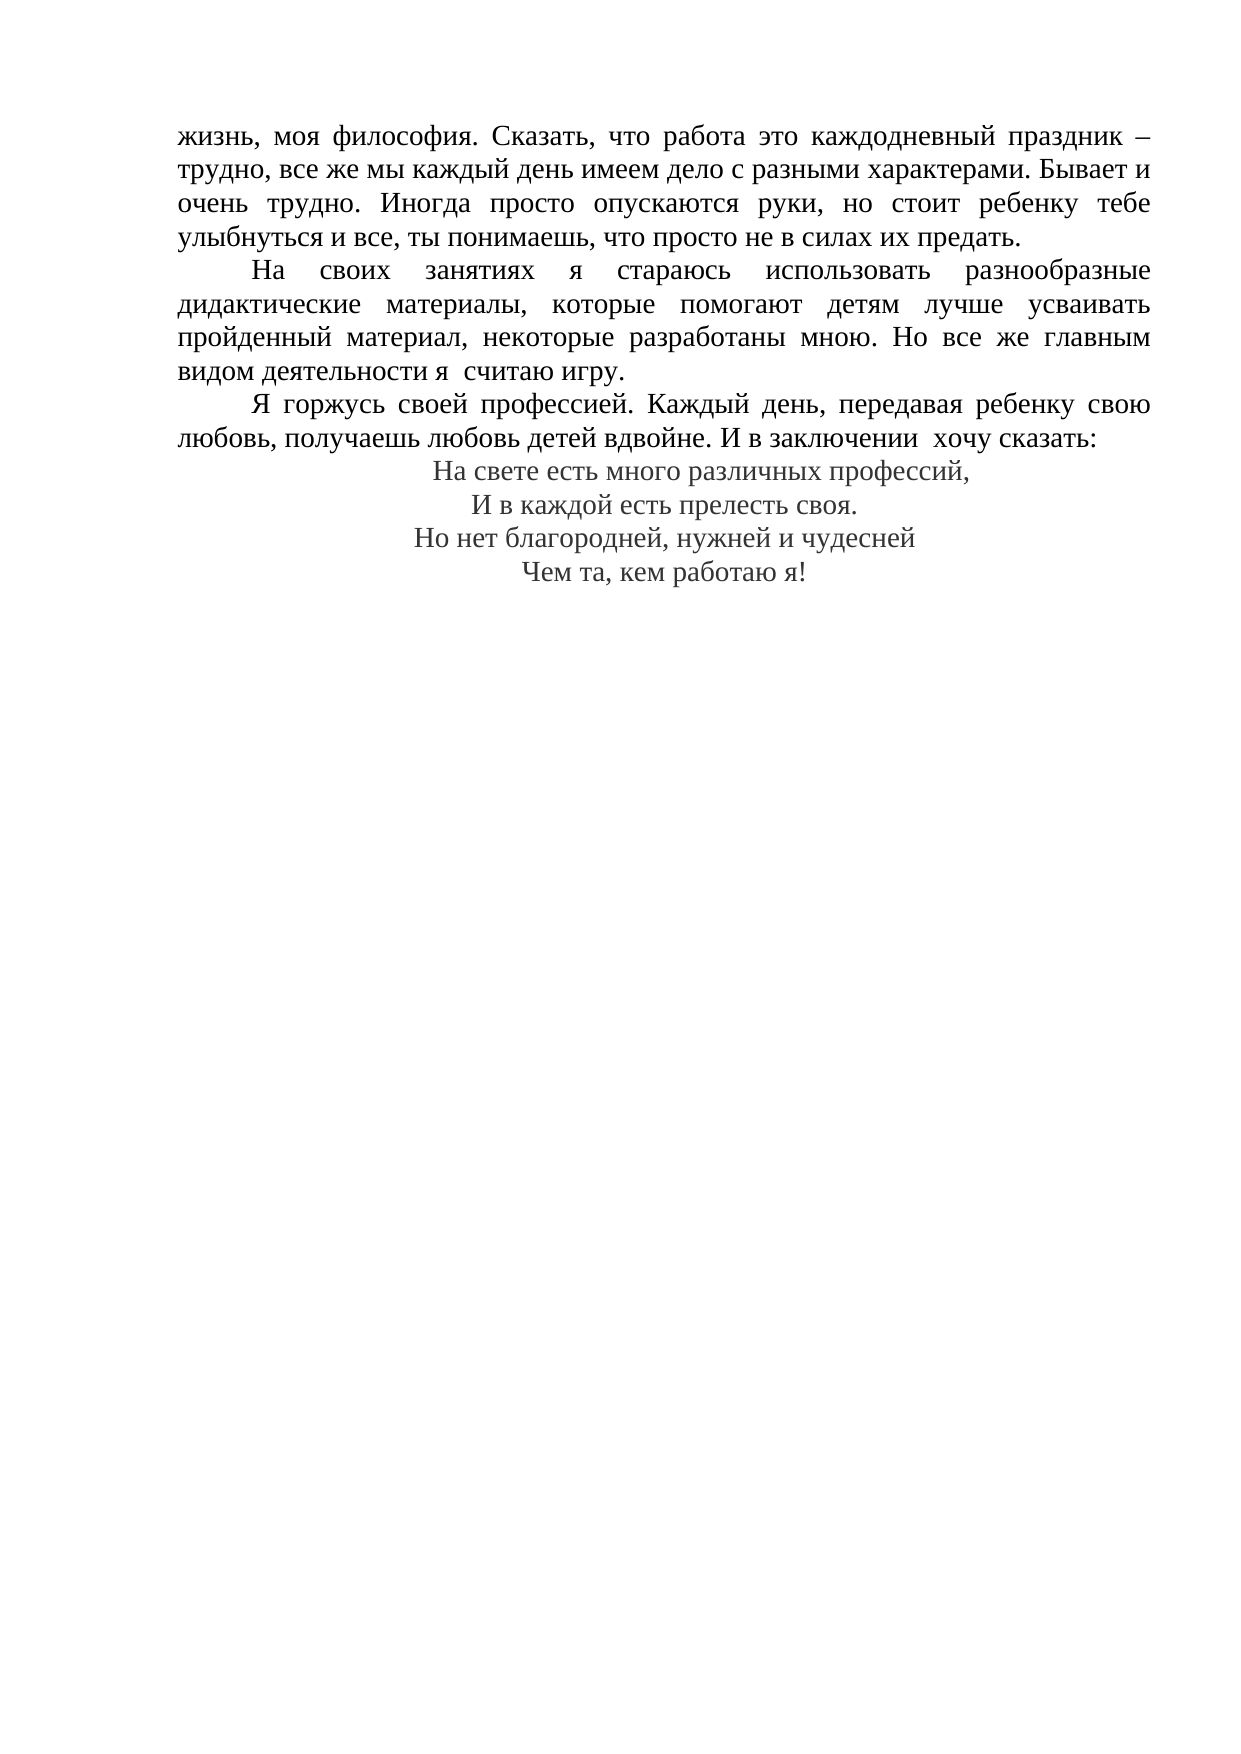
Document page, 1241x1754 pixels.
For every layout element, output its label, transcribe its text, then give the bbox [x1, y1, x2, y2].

text На свете есть много различных профессий, И в каждой есть прелесть своя. Но нет благородней, нужней и чудесней Чем та, кем работаю я! [177, 453, 1152, 588]
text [177, 118, 1152, 252]
text Я горжусь своей профессией. Каждый день, передавая ребенку свою любовь, получаешь любовь детей вдвойне. И в заключении хочу сказать: [177, 386, 1152, 453]
text На своих занятиях я стараюсь использовать разнообразные дидактические материалы, которые помогают детям лучше усваивать пройденный материал, некоторые разработаны мною. Но все же главным видом деятельности я считаю игру. [177, 252, 1152, 386]
